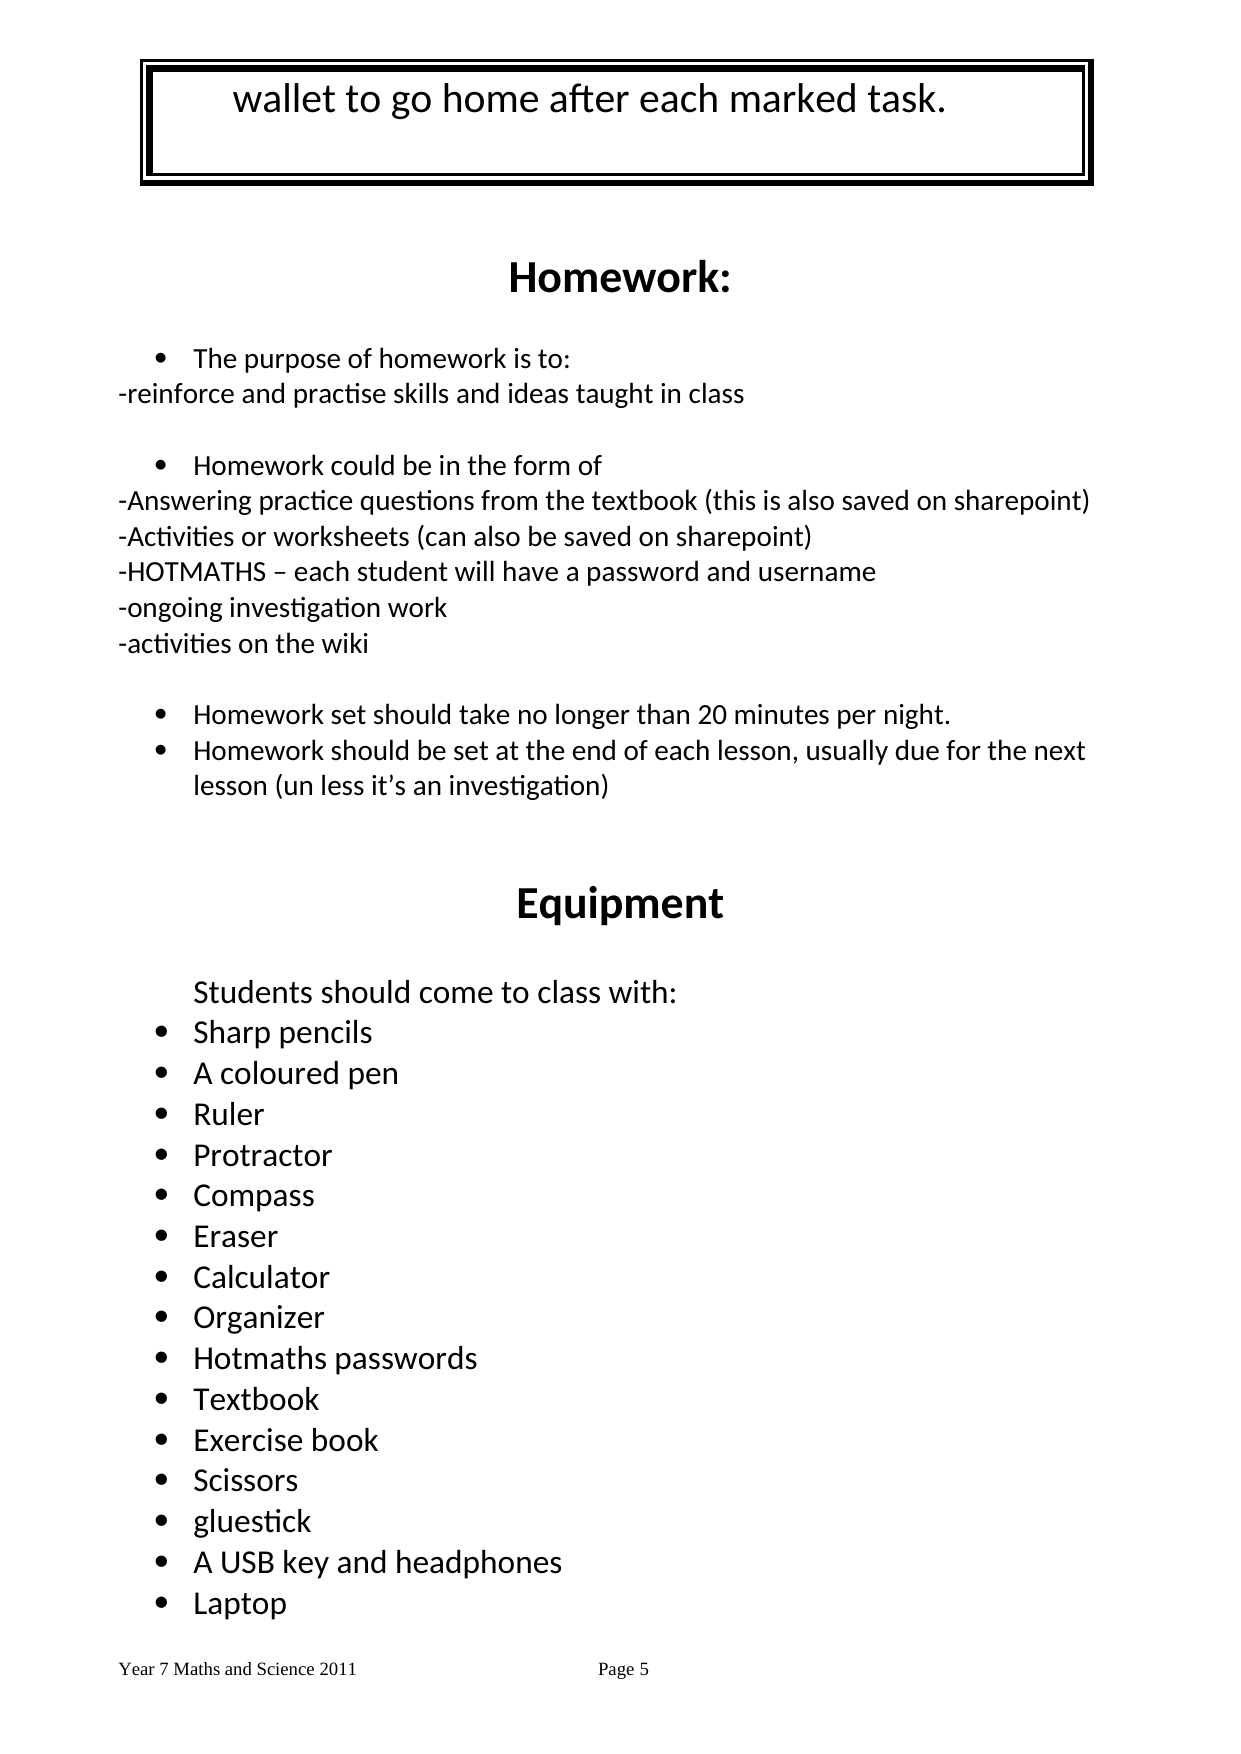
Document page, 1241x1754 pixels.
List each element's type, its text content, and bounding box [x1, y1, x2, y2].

text Homework: [118, 248, 1122, 304]
text -activities on the wiki [118, 625, 1122, 660]
list A coloured pen [156, 1052, 1122, 1093]
list Protractor [156, 1134, 1122, 1174]
list Eraser [156, 1215, 1122, 1256]
text -Activities or worksheets (can also be saved on sharepoint) [118, 518, 1122, 553]
list Students should come to class with: [193, 971, 1122, 1011]
list Compass [156, 1174, 1122, 1215]
list A USB key and headphones [156, 1541, 1122, 1582]
list Homework set should take no longer than 20 minutes per night. [156, 696, 1122, 732]
text -ongoing investigation work [118, 589, 1122, 625]
text -Answering practice questions from the textbook (this is also saved on sharepoint) [118, 482, 1122, 518]
text -reinforce and practise skills and ideas taught in class [118, 375, 1122, 411]
list Scissors [156, 1459, 1122, 1500]
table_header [146, 62, 1088, 173]
list Exercise book [156, 1419, 1122, 1459]
list Organizer [156, 1297, 1122, 1337]
text -HOTMATHS – each student will have a password and username [118, 553, 1122, 589]
list gluestick [156, 1500, 1122, 1541]
list Hotmaths passwords [156, 1337, 1122, 1378]
list Homework should be set at the end of each lesson, usually due for the next lesson (un less it’s an investigation) [156, 732, 1122, 803]
list Homework could be in the form of [156, 447, 1122, 482]
list Ruler [156, 1093, 1122, 1134]
list Sharp pencils [156, 1011, 1122, 1052]
text Equipment [118, 874, 1122, 930]
list Calculator [156, 1256, 1122, 1297]
list Textbook [156, 1378, 1122, 1419]
list Laptop [156, 1582, 1122, 1622]
list The purpose of homework is to: [156, 340, 1122, 375]
